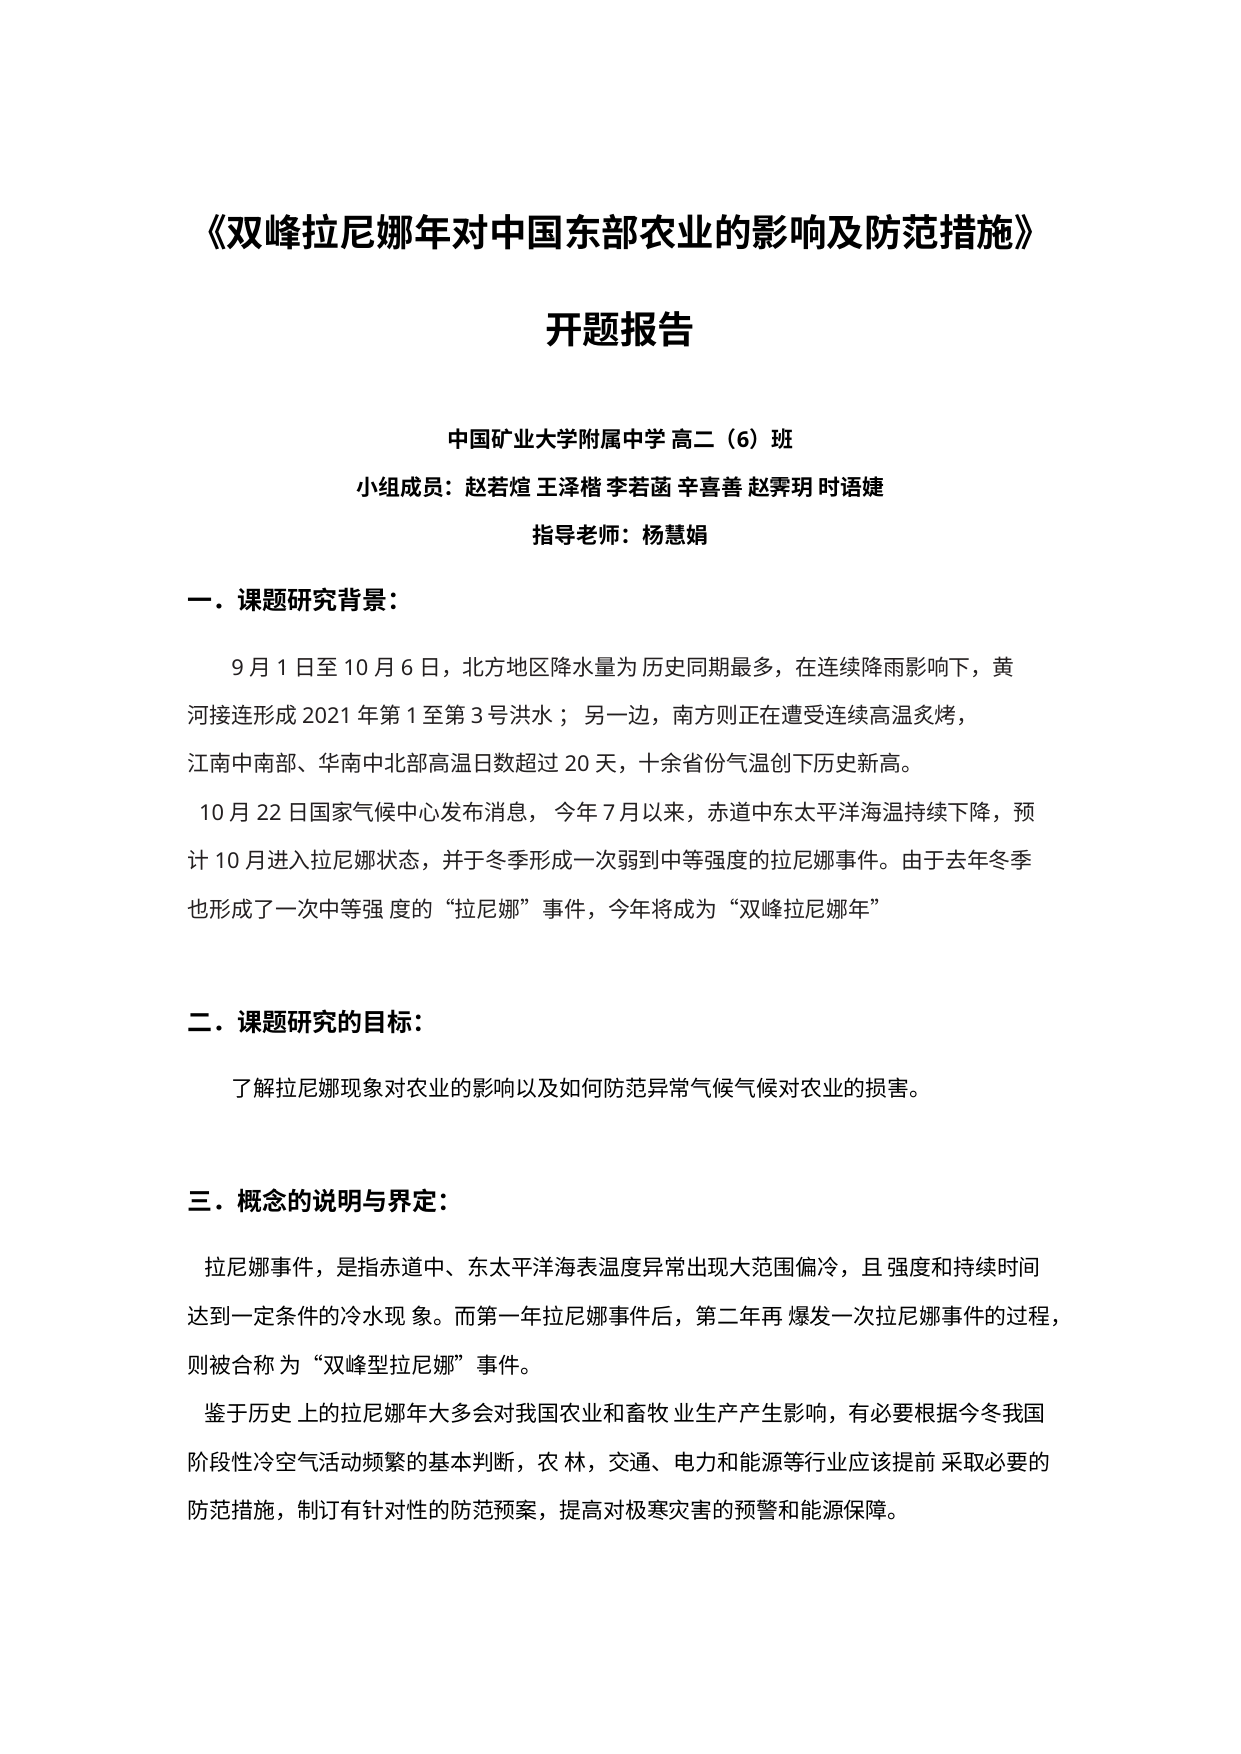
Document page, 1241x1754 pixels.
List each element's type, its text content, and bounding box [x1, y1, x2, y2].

text 拉尼娜事件，是指赤道中、东太平洋海表温度异常出现大范围偏冷，且 强度和持续时间达到一定条件的冷水现 象。而第一年拉尼娜事件后，第二年再 爆发一次拉尼娜事件的过程，则被合称 为“双峰型拉尼娜”事件。 [187, 1250, 1053, 1380]
list 课题研究背景： [187, 566, 1053, 631]
list 课题研究的目标： [187, 988, 1053, 1053]
text 河接连形成 2021 年第1至第3号洪水 ； 另一边，南方则正在遭受连续高温炙烤， [187, 698, 1053, 730]
text 中国矿业大学附属中学 高二（6）班 [187, 421, 1053, 454]
text 指导老师：杨慧娟 [187, 518, 1053, 551]
text 9 月 1 日至 10 月 6 日，北方地区降水量为 历史同期最多，在连续降雨影响下，黄 [187, 649, 1053, 682]
subtitle 《双峰拉尼娜年对中国东部农业的影响及防范措施》开题报告 [187, 197, 1053, 360]
text 了解拉尼娜现象对农业的影响以及如何防范异常气候气候对农业的损害。 [187, 1071, 1053, 1103]
text 鉴于历史 上的拉尼娜年大多会对我国农业和畜牧 业生产产生影响，有必要根据今冬我国 阶段性冷空气活动频繁的基本判断，农 林，交通、电力和能源等行业应该提前 采取必要的防范措施，制订有针对性的防范预案，提高对极寒灾害的预警和能源保障。 [187, 1396, 1053, 1526]
text 小组成员：赵若煊 王泽楷 李若菡 辛喜善 赵霁玥 时语婕 [187, 470, 1053, 502]
list 概念的说明与界定： [187, 1167, 1053, 1232]
text 江南中南部、华南中北部高温日数超过 20 天，十余省份气温创下历史新高。 [187, 746, 1053, 779]
text 10 月 22 日国家气候中心发布消息， 今年7月以来，赤道中东太平洋海温持续下降，预计 10 月进入拉尼娜状态，并于冬季形成一次弱到中等强度的拉尼娜事件。由于去年冬季也形成了一次中等强 度的“拉尼娜”事件，今年将成为“双峰拉尼娜年” [187, 794, 1053, 924]
